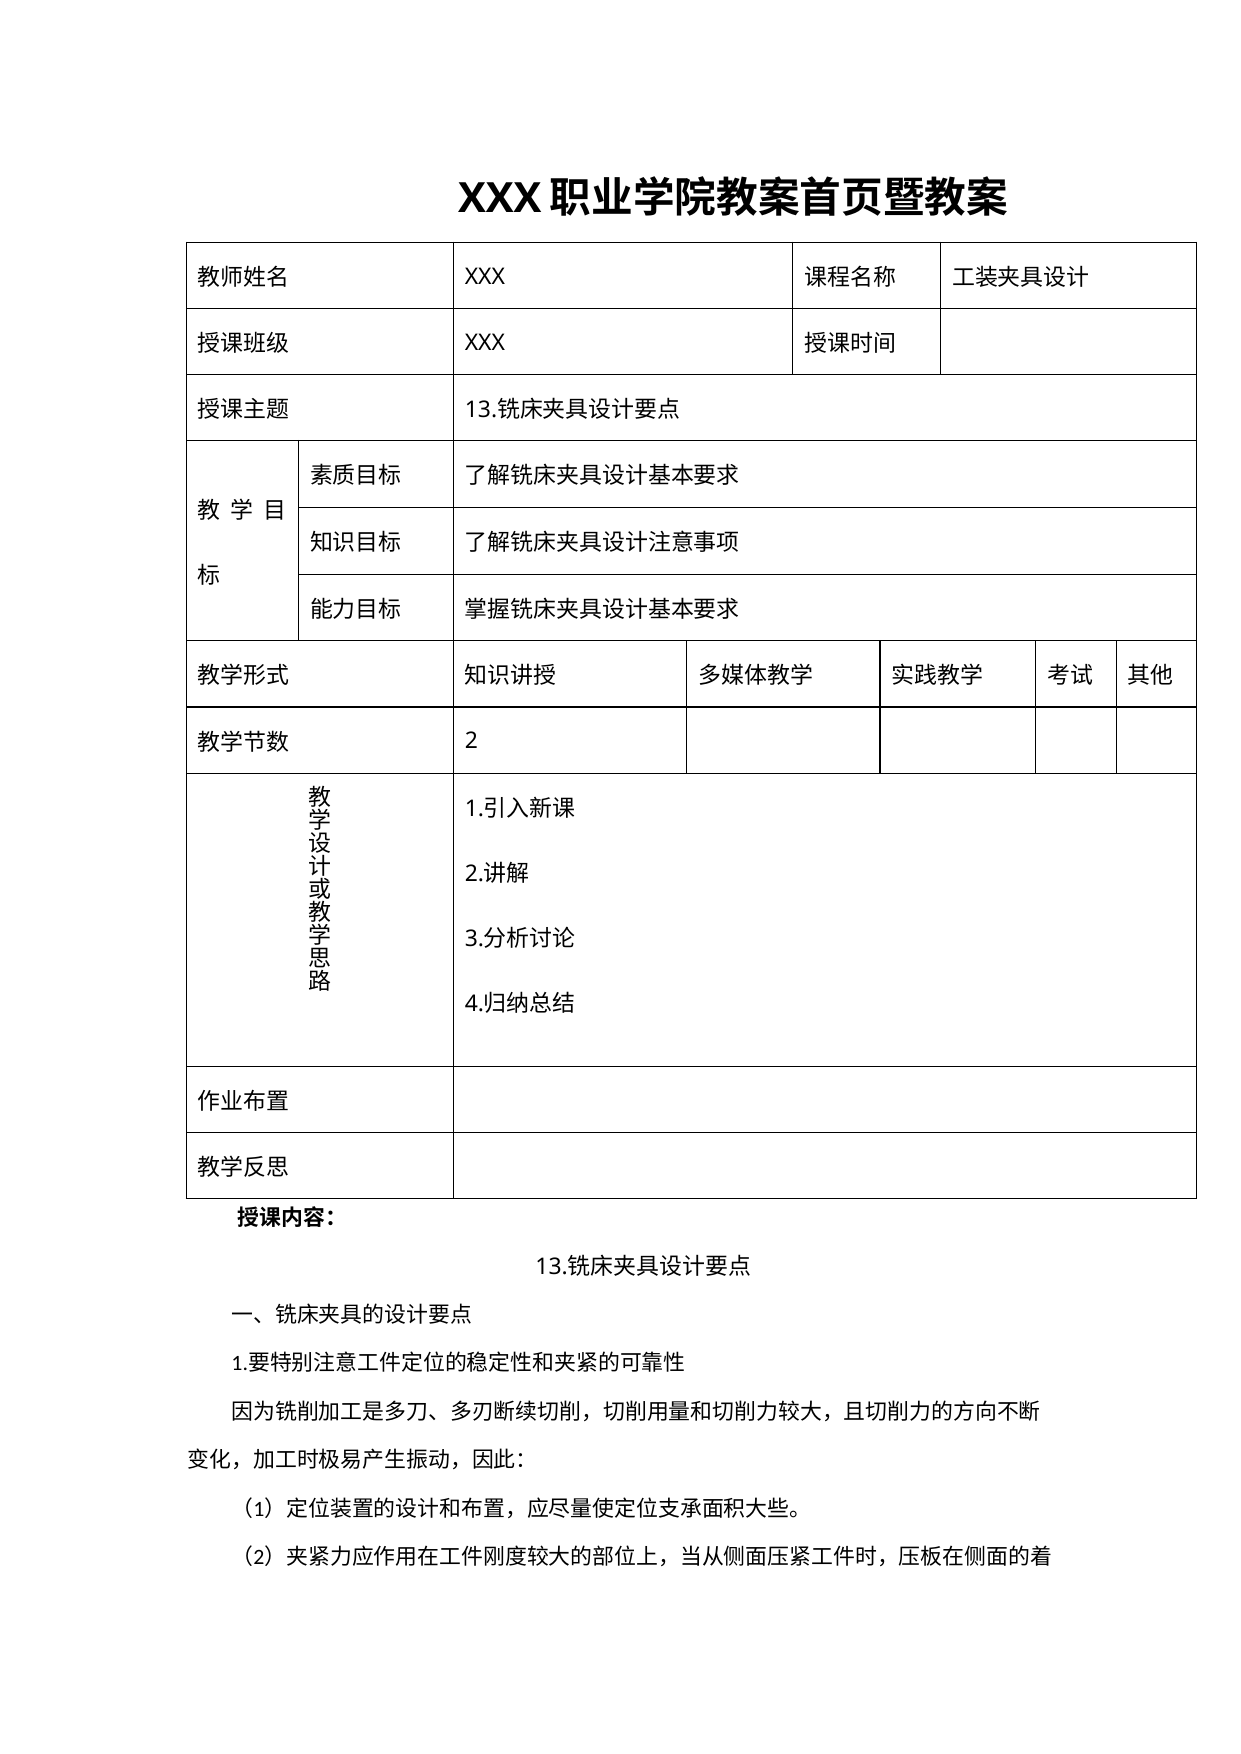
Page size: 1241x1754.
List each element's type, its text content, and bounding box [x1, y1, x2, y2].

table_cell [454, 1067, 1196, 1132]
table_cell 工装夹具设计 [941, 243, 1196, 308]
table_cell 能力目标 [299, 575, 453, 640]
text 一、铣床夹具的设计要点 [187, 1297, 1053, 1329]
text 1.要特别注意工件定位的稳定性和夹紧的可靠性 [187, 1345, 1053, 1377]
table_cell 掌握铣床夹具设计基本要求 [454, 575, 1196, 640]
table_cell 教学形式 [187, 641, 453, 706]
table_cell 教学节数 [187, 708, 453, 772]
text 授课内容： [187, 1199, 1053, 1232]
table_cell XXX [454, 243, 792, 308]
table_cell 教学反思 [187, 1133, 453, 1198]
table_cell 2 [454, 708, 686, 772]
table_cell 授课班级 [187, 309, 453, 374]
table_cell [941, 309, 1196, 374]
table_cell 授课主题 [187, 375, 453, 440]
table_cell 考试 [1036, 641, 1116, 706]
text （1）定位装置的设计和布置，应尽量使定位支承面积大些。 [187, 1490, 1053, 1523]
table_cell [1036, 708, 1116, 772]
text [187, 1539, 1053, 1571]
text 因为铣削加工是多刀、多刃断续切削，切削用量和切削力较大，且切削力的方向不断变化，加工时极易产生振动，因此： [187, 1393, 1053, 1474]
table_cell 多媒体教学 [687, 641, 879, 706]
table_cell 素质目标 [299, 441, 453, 507]
table_cell 1.引入新课 2.讲解 3.分析讨论 4.归纳总结 [454, 774, 1196, 1066]
table_cell 13.铣床夹具设计要点 [454, 375, 1196, 440]
table_cell 了解铣床夹具设计基本要求 [454, 441, 1196, 507]
table_cell 知识讲授 [454, 641, 686, 706]
table_cell 知识目标 [299, 508, 453, 573]
table_cell [1117, 708, 1196, 772]
table_cell 实践教学 [881, 641, 1035, 706]
table_cell 教学设计或教学思路 [187, 774, 453, 1066]
table_cell 教师姓名 [187, 243, 453, 308]
table_cell 授课时间 [793, 309, 940, 374]
table_cell 作业布置 [187, 1067, 453, 1132]
text 13.铣床夹具设计要点 [187, 1232, 1053, 1297]
table_cell [687, 708, 879, 772]
table_cell 其他 [1117, 641, 1196, 706]
table_header XXX职业学院教案首页暨教案 [186, 162, 1196, 242]
table_cell [881, 708, 1035, 772]
table_cell 了解铣床夹具设计注意事项 [454, 508, 1196, 573]
table_cell 课程名称 [793, 243, 940, 308]
table_cell XXX [454, 309, 792, 374]
table_cell [454, 1133, 1196, 1198]
table_cell 教 学 目 标 [187, 441, 298, 640]
